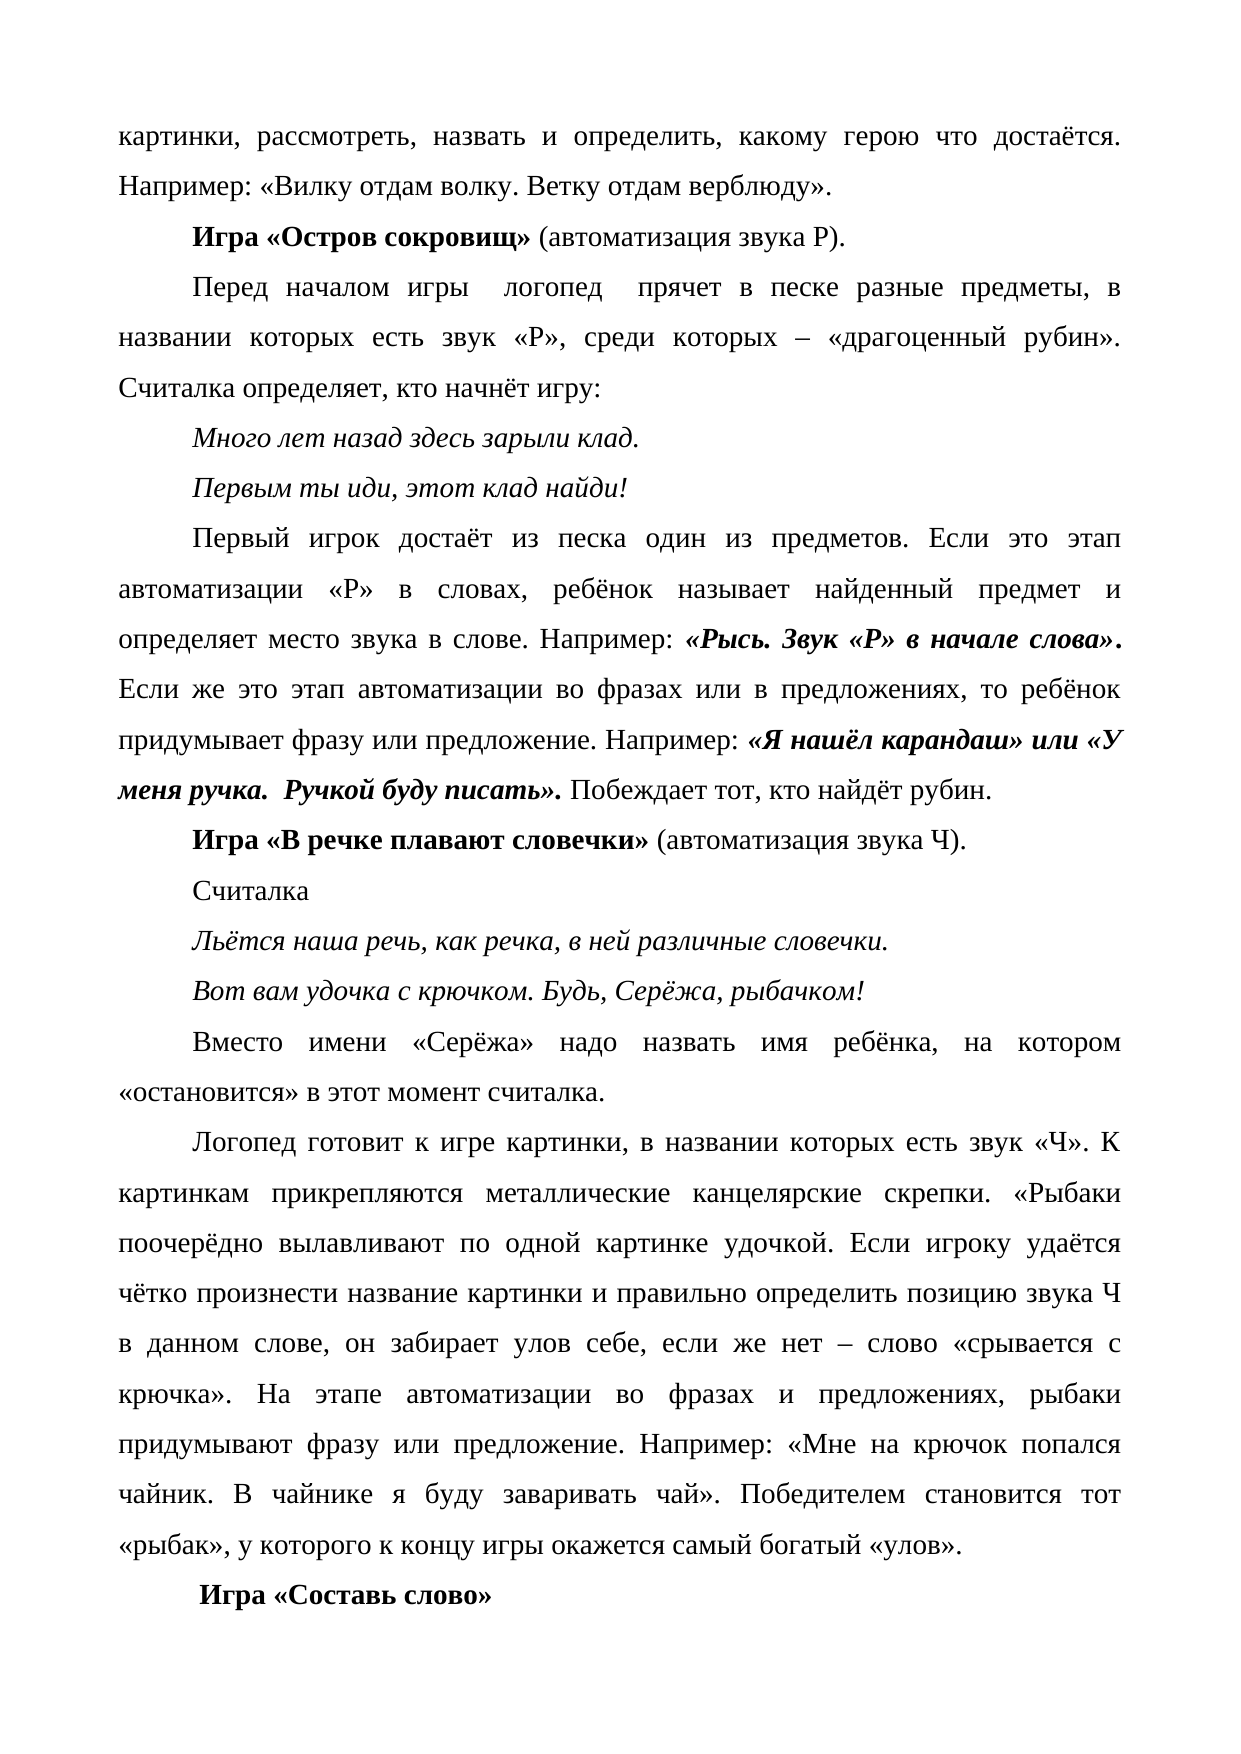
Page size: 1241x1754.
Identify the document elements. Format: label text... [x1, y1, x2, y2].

text Первый игрок достаёт из песка один из предметов. Если это этап автоматизации «Р» в словах, ребёнок называет найденный предмет и определяет место звука в слове. Например: «Рысь. Звук «Р» в начале слова». Если же это этап автоматизации во фразах или в предложениях, то ребёнок придумывает фразу или предложение. Например: «Я нашёл карандаш» или «У меня ручка. Ручкой буду писать». Побеждает тот, кто найдёт рубин. [118, 521, 1122, 806]
text Вместо имени «Серёжа» надо назвать имя ребёнка, на котором «остановится» в этот момент считалка. [118, 1024, 1122, 1108]
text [118, 118, 1122, 202]
text Много лет назад здесь зарыли клад. [118, 420, 1122, 453]
text Игра «Остров сокровищ» (автоматизация звука Р). [118, 219, 1122, 252]
text Перед началом игры логопед прячет в песке разные предметы, в названии которых есть звук «Р», среди которых – «драгоценный рубин». Считалка определяет, кто начнёт игру: [118, 269, 1122, 403]
text Льётся наша речь, как речка, в ней различные словечки. [118, 923, 1122, 957]
text Игра «В речке плавают словечки» (автоматизация звука Ч). [118, 822, 1122, 856]
text Игра «Составь слово» [118, 1577, 1122, 1611]
text Логопед готовит к игре картинки, в названии которых есть звук «Ч». К картинкам прикрепляются металлические канцелярские скрепки. «Рыбаки поочерёдно вылавливают по одной картинке удочкой. Если игроку удаётся чётко произнести название картинки и правильно определить позицию звука Ч в данном слове, он забирает улов себе, если же нет – слово «срывается с крючка». На этапе автоматизации во фразах и предложениях, рыбаки придумывают фразу или предложение. Например: «Мне на крючок попался чайник. В чайнике я буду заваривать чай». Победителем становится тот «рыбак», у которого к концу игры окажется самый богатый «улов». [118, 1124, 1122, 1560]
text Первым ты иди, этот клад найди! [118, 470, 1122, 504]
text Считалка [118, 873, 1122, 906]
text Вот вам удочка с крючком. Будь, Серёжа, рыбачком! [118, 973, 1122, 1007]
